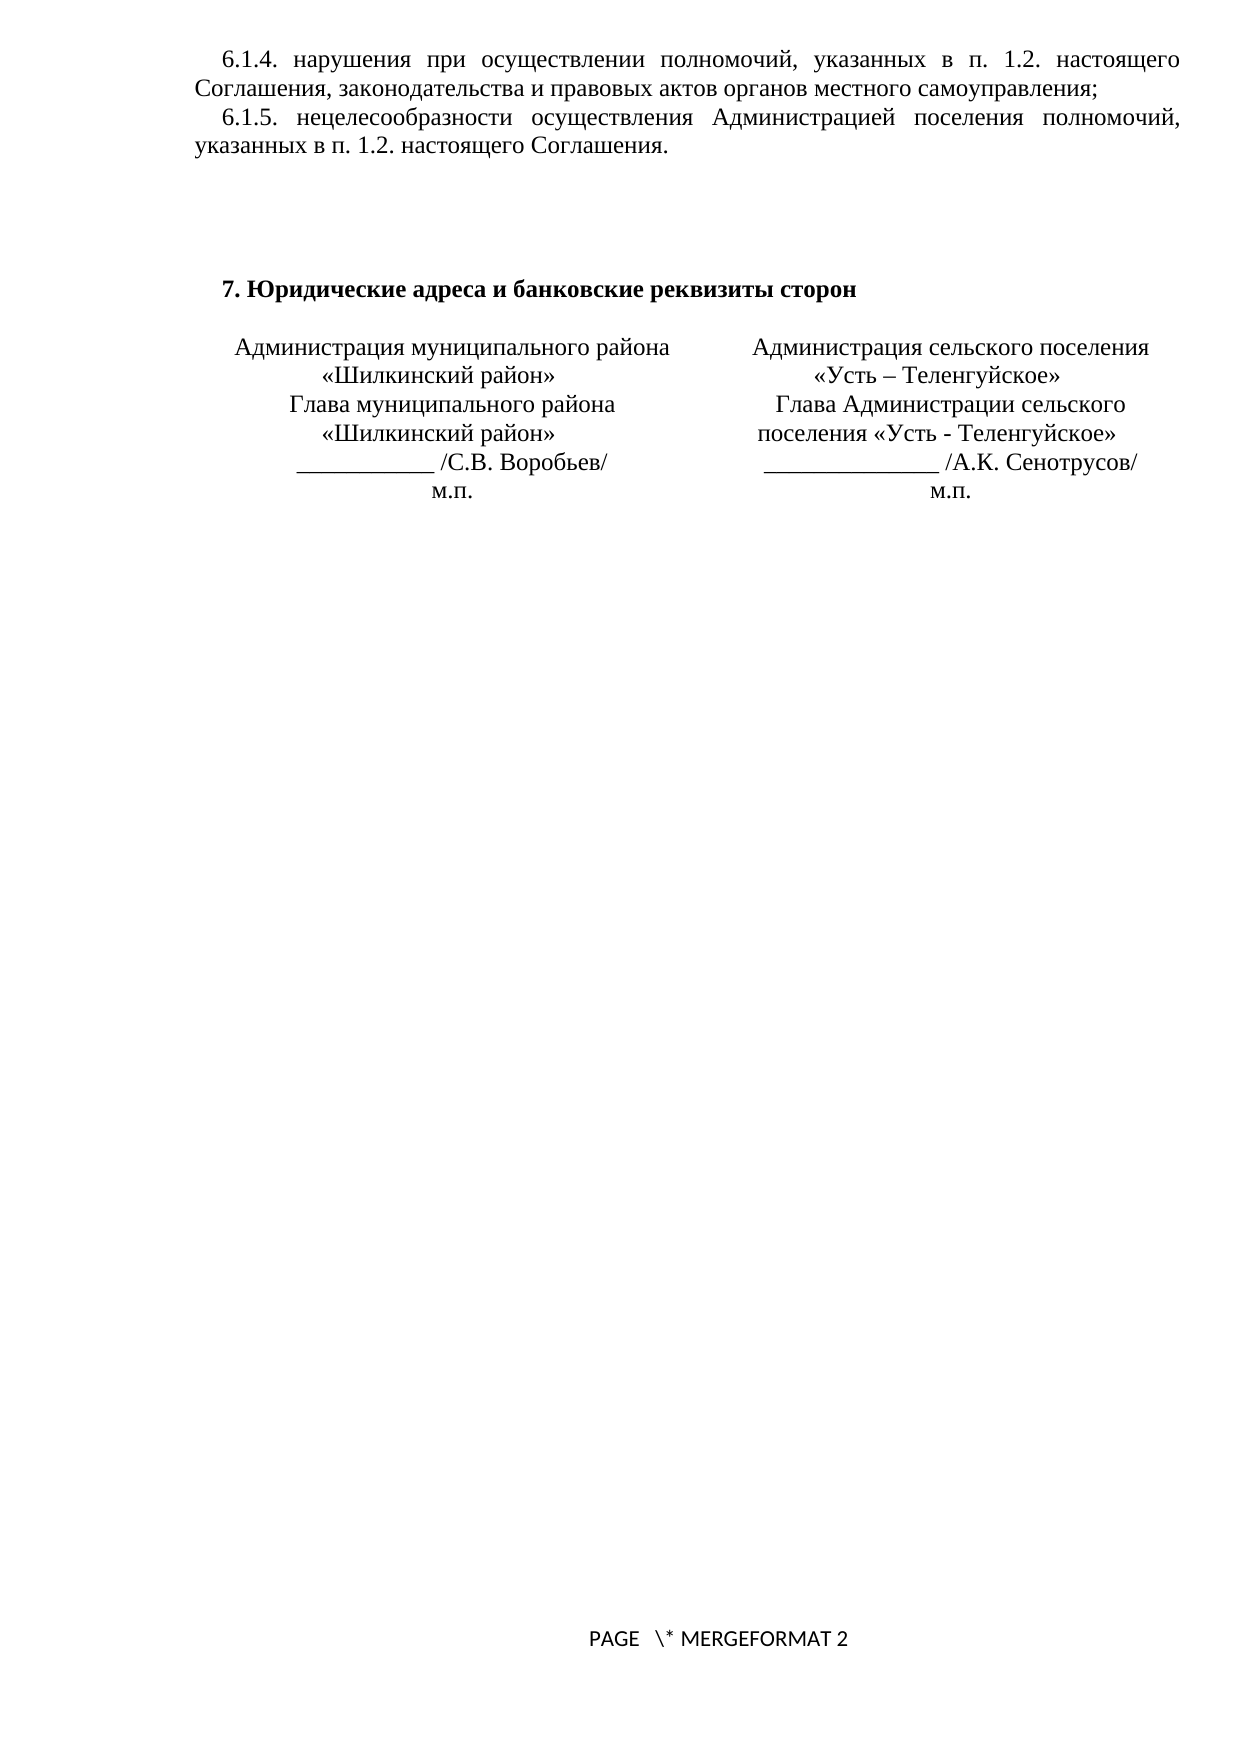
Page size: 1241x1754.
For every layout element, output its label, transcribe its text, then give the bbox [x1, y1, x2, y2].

text 6.1.5. нецелесообразности осуществления Администрацией поселения полномочий, указанных в п. 1.2. настоящего Соглашения. [194, 102, 1181, 159]
text 6.1.4. нарушения при осуществлении полномочий, указанных в п. 1.2. настоящего Соглашения, законодательства и правовых актов органов местного самоуправления; [194, 44, 1181, 102]
text 7. Юридические адреса и банковские реквизиты сторон [194, 274, 1181, 303]
table_header Администрация сельского поселения «Усть – Теленгуйское» Глава Администрации сельского поселения «Усть - Теленгуйское» ______________ /А.К. Сенотрусов/ м.п. [687, 332, 1185, 504]
table_header Администрация муниципального района «Шилкинский район» Глава муниципального района «Шилкинский район» ___________ /С.В. Воробьев/ м.п. [188, 332, 687, 504]
